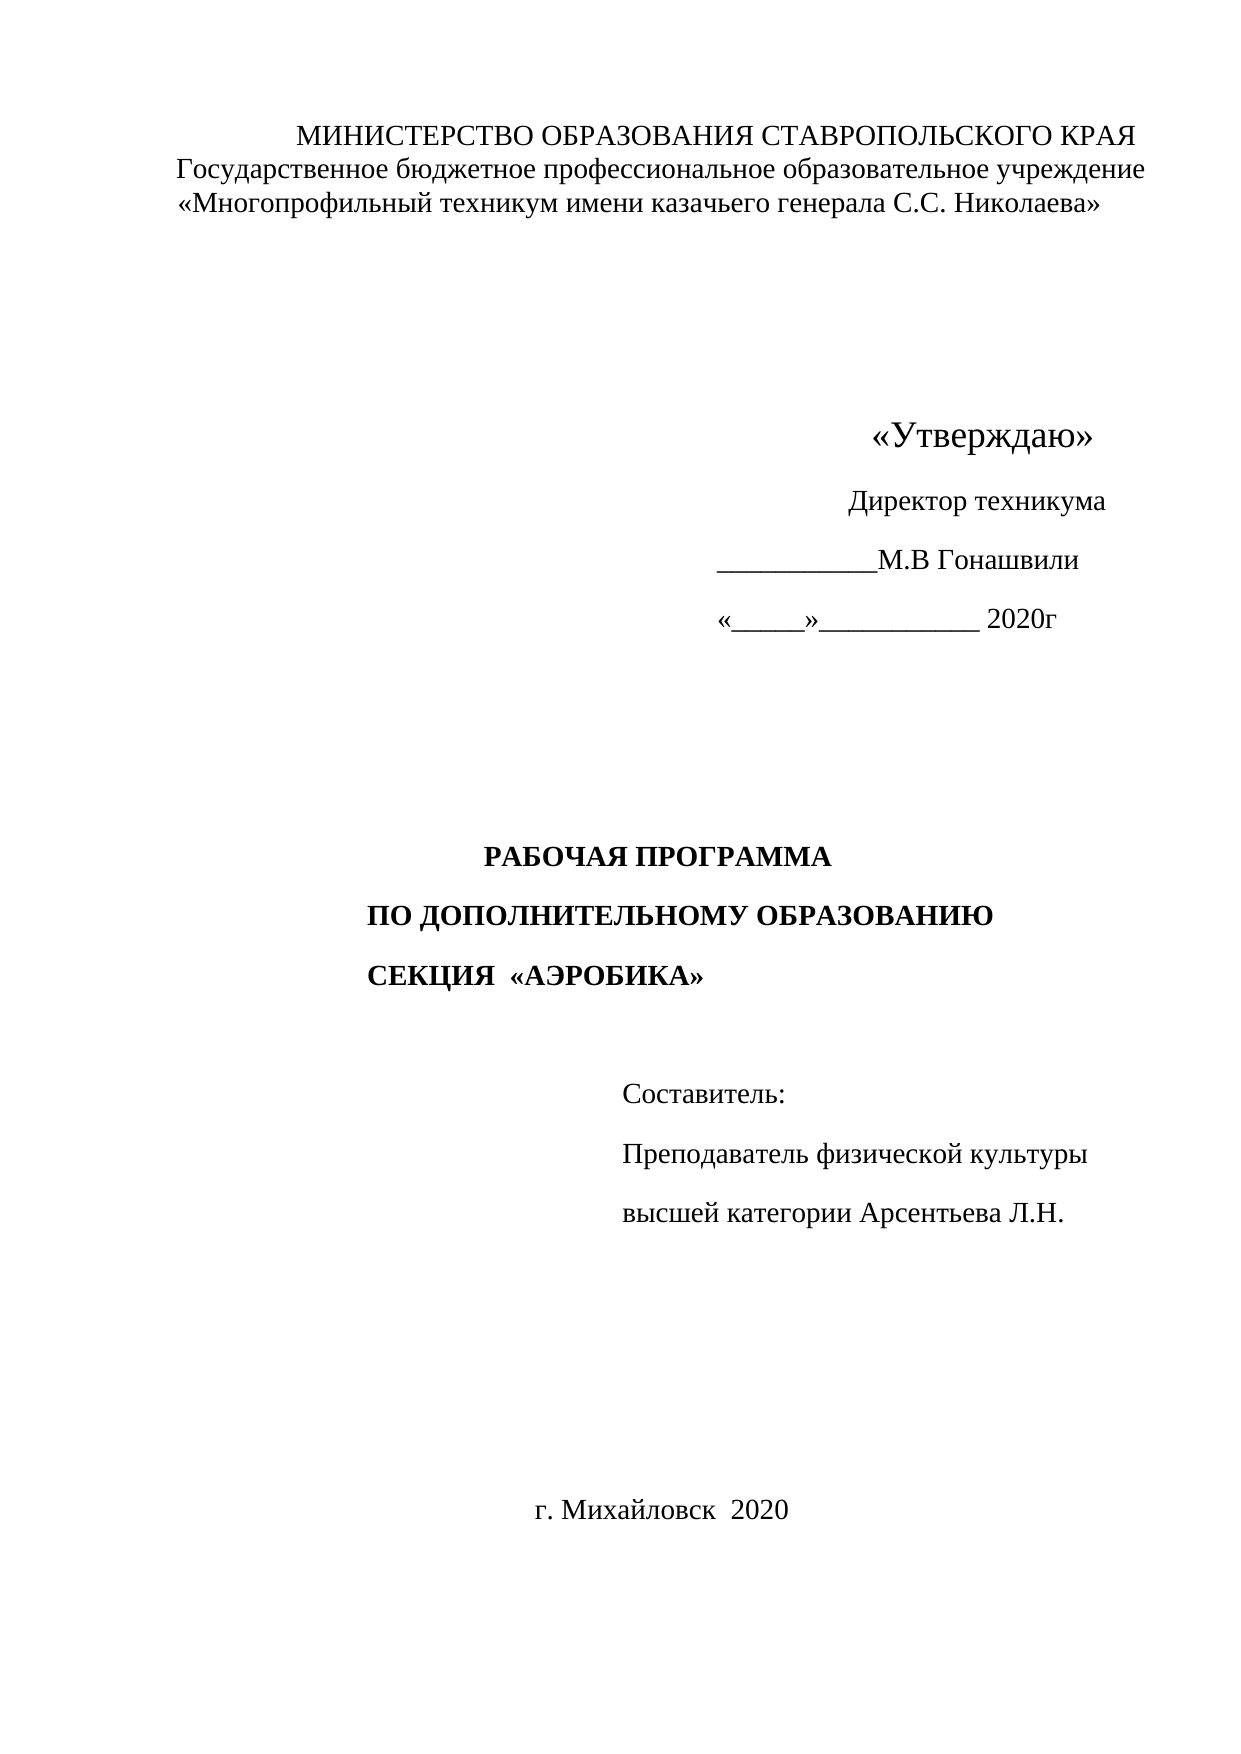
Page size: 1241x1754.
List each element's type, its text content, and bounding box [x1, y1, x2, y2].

text Преподаватель физической культуры [177, 1136, 1152, 1169]
text МИНИСТЕРСТВО ОБРАЗОВАНИЯ СТАВРОПОЛЬСКОГО КРАЯ Государственное бюджетное профессиональное образовательное учреждение [162, 118, 1152, 185]
text высшей категории Арсентьева Л.Н. [177, 1195, 1152, 1229]
text ПО ДОПОЛНИТЕЛЬНОМУ ОБРАЗОВАНИЮ [177, 898, 1152, 932]
text «_____»___________ 2020г [177, 601, 1152, 635]
text г. Михайловск 2020 [177, 1492, 1152, 1526]
text Составитель: [177, 1076, 1152, 1110]
text ___________М.В Гонашвили [177, 542, 1152, 576]
text «Утверждаю» [177, 412, 1152, 455]
text Директор техникума [177, 483, 1152, 516]
text РАБОЧАЯ ПРОГРАММА [177, 839, 1152, 872]
text «Многопрофильный техникум имени казачьего генерала С.С. Николаева» [177, 185, 1152, 219]
text СЕКЦИЯ «АЭРОБИКА» [177, 958, 1152, 991]
